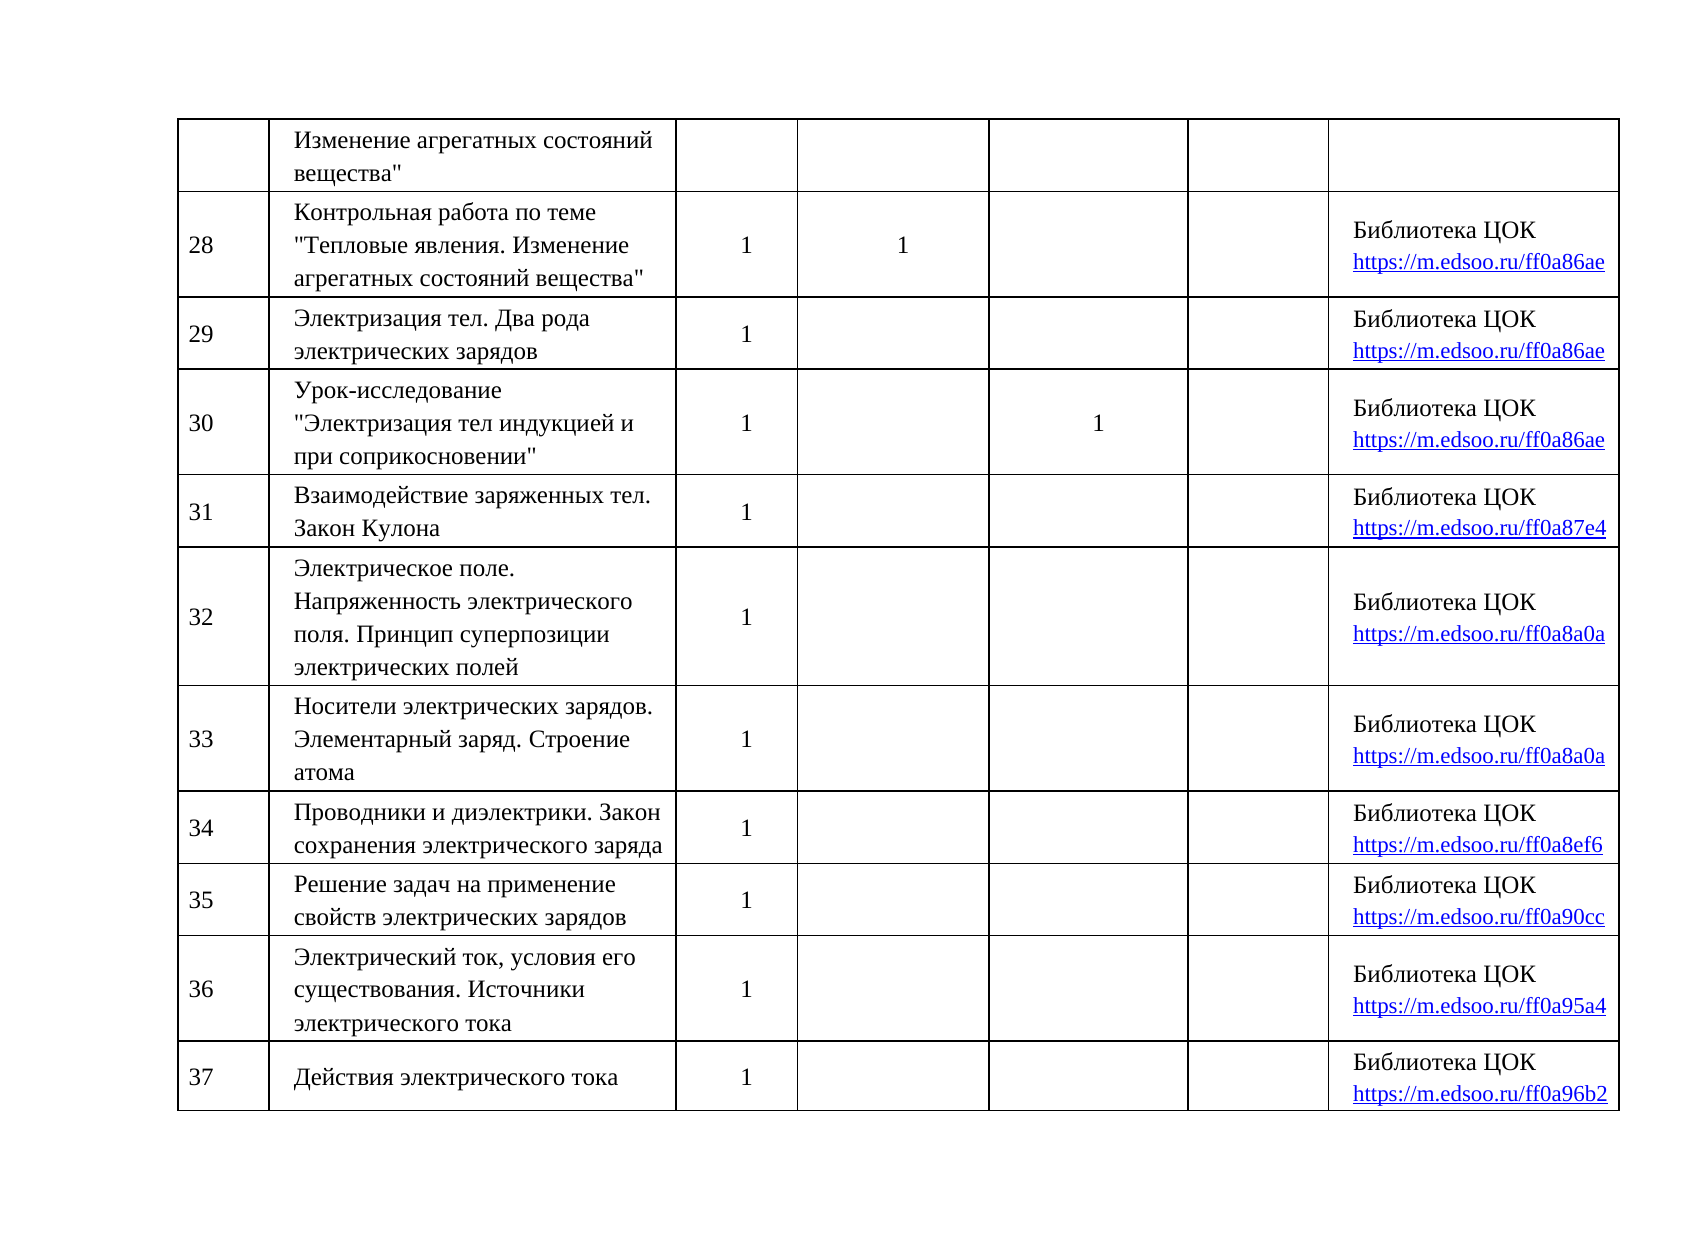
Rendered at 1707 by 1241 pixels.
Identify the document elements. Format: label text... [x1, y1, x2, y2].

table_cell 1 [677, 936, 797, 1040]
table_cell [798, 936, 988, 1040]
table_cell 35 [179, 864, 268, 935]
table_cell [1189, 120, 1328, 191]
table_cell Контрольная работа по теме "Тепловые явления. Изменение агрегатных состояний вещества" [270, 192, 675, 296]
table_cell 33 [179, 686, 268, 790]
table_cell 1 [677, 192, 797, 296]
table_cell Библиотека ЦОК https://m.edsoo.ru/ff0a95a4 [1329, 936, 1618, 1040]
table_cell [1329, 1042, 1618, 1110]
table_cell 31 [179, 475, 268, 546]
table_cell [798, 475, 988, 546]
table_cell 32 [179, 548, 268, 684]
table_cell [990, 475, 1187, 546]
table_cell Электрический ток, условия его существования. Источники электрического тока [270, 936, 675, 1040]
table_cell Библиотека ЦОК https://m.edsoo.ru/ff0a8ef6 [1329, 792, 1618, 862]
table_cell [990, 686, 1187, 790]
table_cell Библиотека ЦОК https://m.edsoo.ru/ff0a8a0a [1329, 686, 1618, 790]
table_cell [1189, 192, 1328, 296]
table_cell [798, 120, 988, 191]
table_cell [1189, 792, 1328, 862]
table_cell [1189, 548, 1328, 684]
table_cell [798, 370, 988, 474]
table_cell [1189, 370, 1328, 474]
table_cell 30 [179, 370, 268, 474]
table_cell Взаимодействие заряженных тел. Закон Кулона [270, 475, 675, 546]
table_cell [1189, 936, 1328, 1040]
table_cell [990, 1042, 1187, 1110]
table_cell [798, 864, 988, 935]
table_cell 1 [677, 370, 797, 474]
table_cell Библиотека ЦОК https://m.edsoo.ru/ff0a8a0a [1329, 548, 1618, 684]
table_cell [990, 120, 1187, 191]
table_cell 1 [677, 548, 797, 684]
table_cell [798, 298, 988, 368]
table_cell [1189, 864, 1328, 935]
table_cell 28 [179, 192, 268, 296]
table_cell [990, 548, 1187, 684]
table_cell 1 [677, 792, 797, 862]
table_cell [990, 298, 1187, 368]
table_cell 36 [179, 936, 268, 1040]
table_cell 1 [677, 120, 797, 191]
table_cell [798, 792, 988, 862]
table_cell 1 [677, 298, 797, 368]
table_cell Библиотека ЦОК https://m.edsoo.ru/ff0a90cc [1329, 864, 1618, 935]
table_cell 27 [179, 120, 268, 191]
table_cell 1 [798, 192, 988, 296]
table_cell Электрическое поле. Напряженность электрического поля. Принцип суперпозиции электрических полей [270, 548, 675, 684]
table_cell [1189, 298, 1328, 368]
table_cell Библиотека ЦОК https://m.edsoo.ru/ff0a86ae [1329, 370, 1618, 474]
table_cell [1189, 1042, 1328, 1110]
table_cell [990, 864, 1187, 935]
table_cell Решение задач на применение свойств электрических зарядов [270, 864, 675, 935]
table_cell [990, 792, 1187, 862]
table_cell 34 [179, 792, 268, 862]
table_cell 1 [677, 1042, 797, 1110]
table_cell [798, 686, 988, 790]
table_cell 1 [677, 864, 797, 935]
table_cell [990, 192, 1187, 296]
table_cell Электризация тел. Два рода электрических зарядов [270, 298, 675, 368]
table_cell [1329, 120, 1618, 191]
table_cell 37 [179, 1042, 268, 1110]
table_cell Носители электрических зарядов. Элементарный заряд. Строение атома [270, 686, 675, 790]
table_cell 29 [179, 298, 268, 368]
table_cell [798, 548, 988, 684]
table_cell Библиотека ЦОК https://m.edsoo.ru/ff0a87e4 [1329, 475, 1618, 546]
table_cell 1 [990, 370, 1187, 474]
table_cell Урок-исследование "Электризация тел индукцией и при соприкосновении" [270, 370, 675, 474]
table_cell Проводники и диэлектрики. Закон сохранения электрического заряда [270, 792, 675, 862]
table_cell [270, 120, 675, 191]
table_cell Действия электрического тока [270, 1042, 675, 1110]
table_cell [990, 936, 1187, 1040]
table_cell 1 [677, 475, 797, 546]
table_cell [1189, 475, 1328, 546]
table_cell [798, 1042, 988, 1110]
table_cell 1 [677, 686, 797, 790]
table_cell [1189, 686, 1328, 790]
table_cell Библиотека ЦОК https://m.edsoo.ru/ff0a86ae [1329, 298, 1618, 368]
table_cell Библиотека ЦОК https://m.edsoo.ru/ff0a86ae [1329, 192, 1618, 296]
